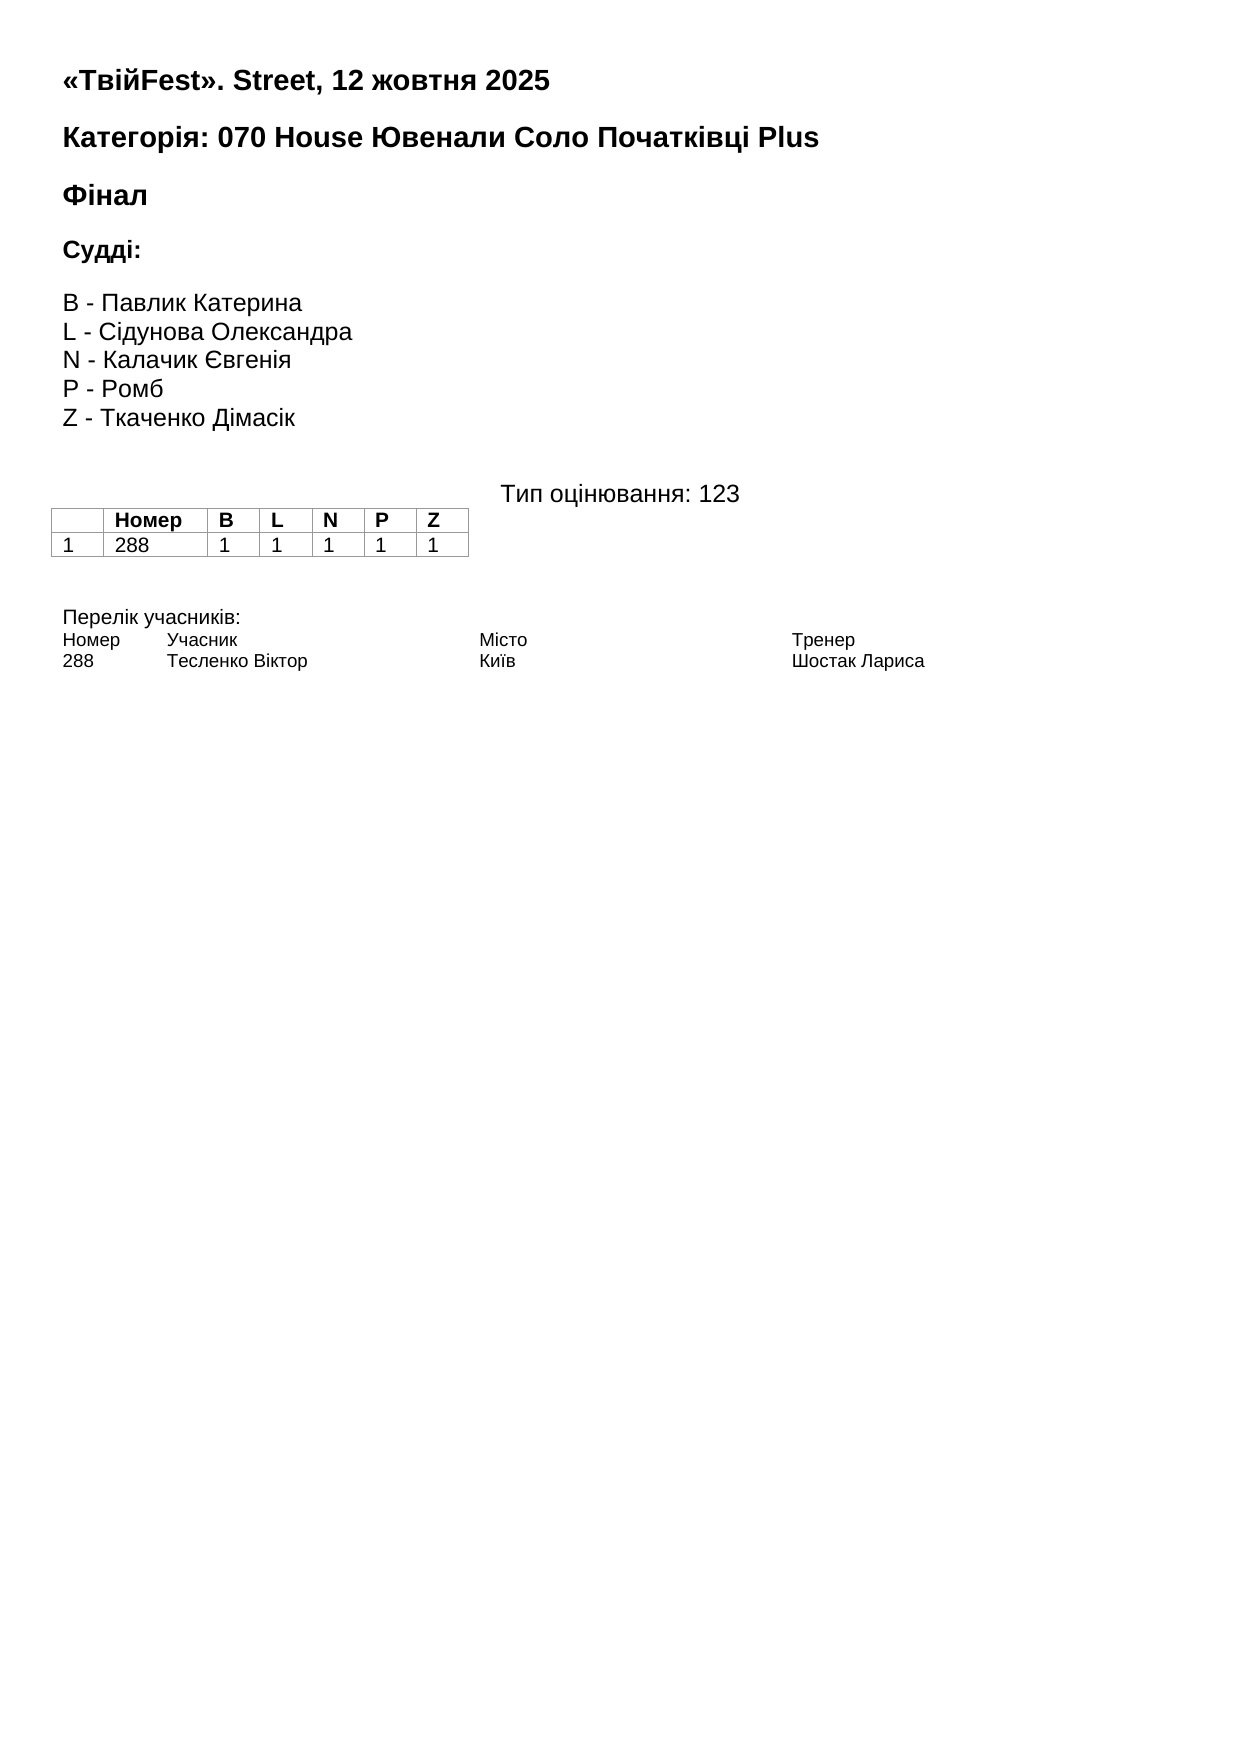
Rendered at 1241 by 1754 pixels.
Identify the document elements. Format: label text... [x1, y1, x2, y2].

list B - Павлик Катерина [62, 288, 1178, 316]
table_cell 1 [208, 533, 259, 556]
table_cell 288 [51, 650, 155, 672]
table_header L [260, 509, 312, 532]
list P - Ромб [62, 374, 1178, 403]
table_header Тренер [780, 629, 1093, 650]
text «ТвійFest». Street, 12 жовтня 2025 [62, 62, 1178, 96]
text Тип оцінювання: 123 [62, 479, 1178, 508]
table_cell 1 [365, 533, 416, 556]
table_cell 1 [52, 533, 103, 556]
table_header [52, 509, 103, 532]
table_cell 288 [104, 533, 207, 556]
table_header Номер [104, 509, 207, 532]
table_cell Тесленко Віктор [155, 650, 468, 672]
table_cell 1 [313, 533, 364, 556]
table_header Учасник [155, 629, 468, 650]
text Судді: [62, 235, 1178, 264]
table_header B [208, 509, 259, 532]
table_cell 1 [417, 533, 468, 556]
table_header P [365, 509, 416, 532]
list Z - Ткаченко Дімасік [62, 403, 1178, 431]
table_header Z [417, 509, 468, 532]
table_cell 1 [260, 533, 312, 556]
text Фінал [62, 177, 1178, 211]
table_header Місто [468, 629, 780, 650]
table_header Номер [51, 629, 155, 650]
table_cell Київ [468, 650, 780, 672]
table_cell Шостак Лариса [780, 650, 1093, 672]
text Категорія: 070 House Ювенали Соло Початківці Plus [62, 120, 1178, 153]
list N - Калачик Євгенія [62, 345, 1178, 374]
table_header N [313, 509, 364, 532]
list L - Сідунова Олександра [62, 316, 1178, 345]
text Перелік учасників: [62, 604, 1178, 628]
